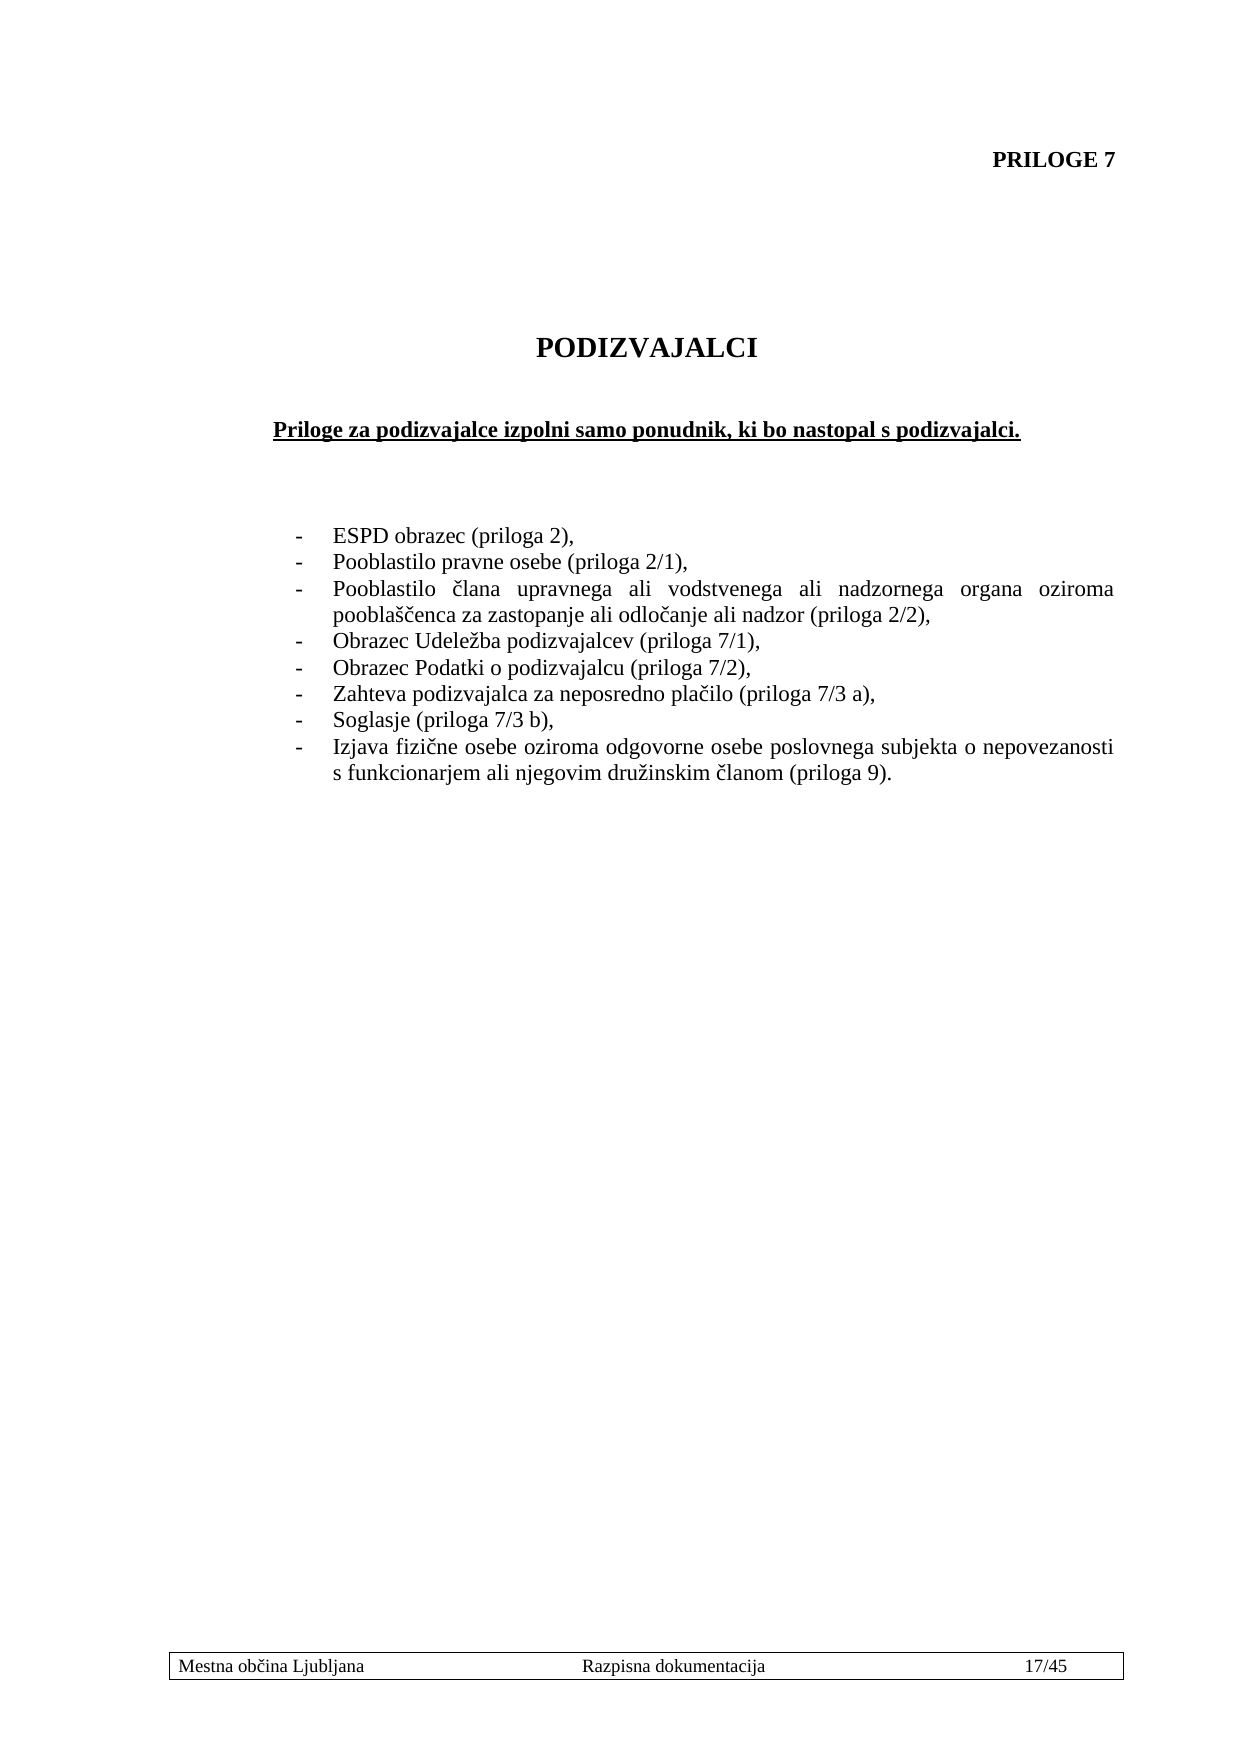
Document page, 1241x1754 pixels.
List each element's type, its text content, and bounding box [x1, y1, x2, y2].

list Pooblastilo člana upravnega ali vodstvenega ali nadzornega organa oziroma pooblaščenca za zastopanje ali odločanje ali nadzor (priloga 2/2), [295, 575, 1115, 627]
text PODIZVAJALCI [178, 330, 1115, 364]
list Pooblastilo pravne osebe (priloga 2/1), [295, 548, 1115, 575]
list Obrazec Udeležba podizvajalcev (priloga 7/1), [295, 627, 1115, 654]
list Izjava fizične osebe oziroma odgovorne osebe poslovnega subjekta o nepovezanosti s funkcionarjem ali njegovim družinskim članom (priloga 9). [295, 733, 1115, 786]
text Priloge za podizvajalce izpolni samo ponudnik, ki bo nastopal s podizvajalci. [178, 417, 1115, 443]
list Obrazec Podatki o podizvajalcu (priloga 7/2), [295, 654, 1115, 680]
list Soglasje (priloga 7/3 b), [295, 706, 1115, 733]
list Zahteva podizvajalca za neposredno plačilo (priloga 7/3 a), [295, 680, 1115, 706]
list ESPD obrazec (priloga 2), [295, 522, 1115, 548]
text PRILOGE 7 [66, 146, 1115, 172]
